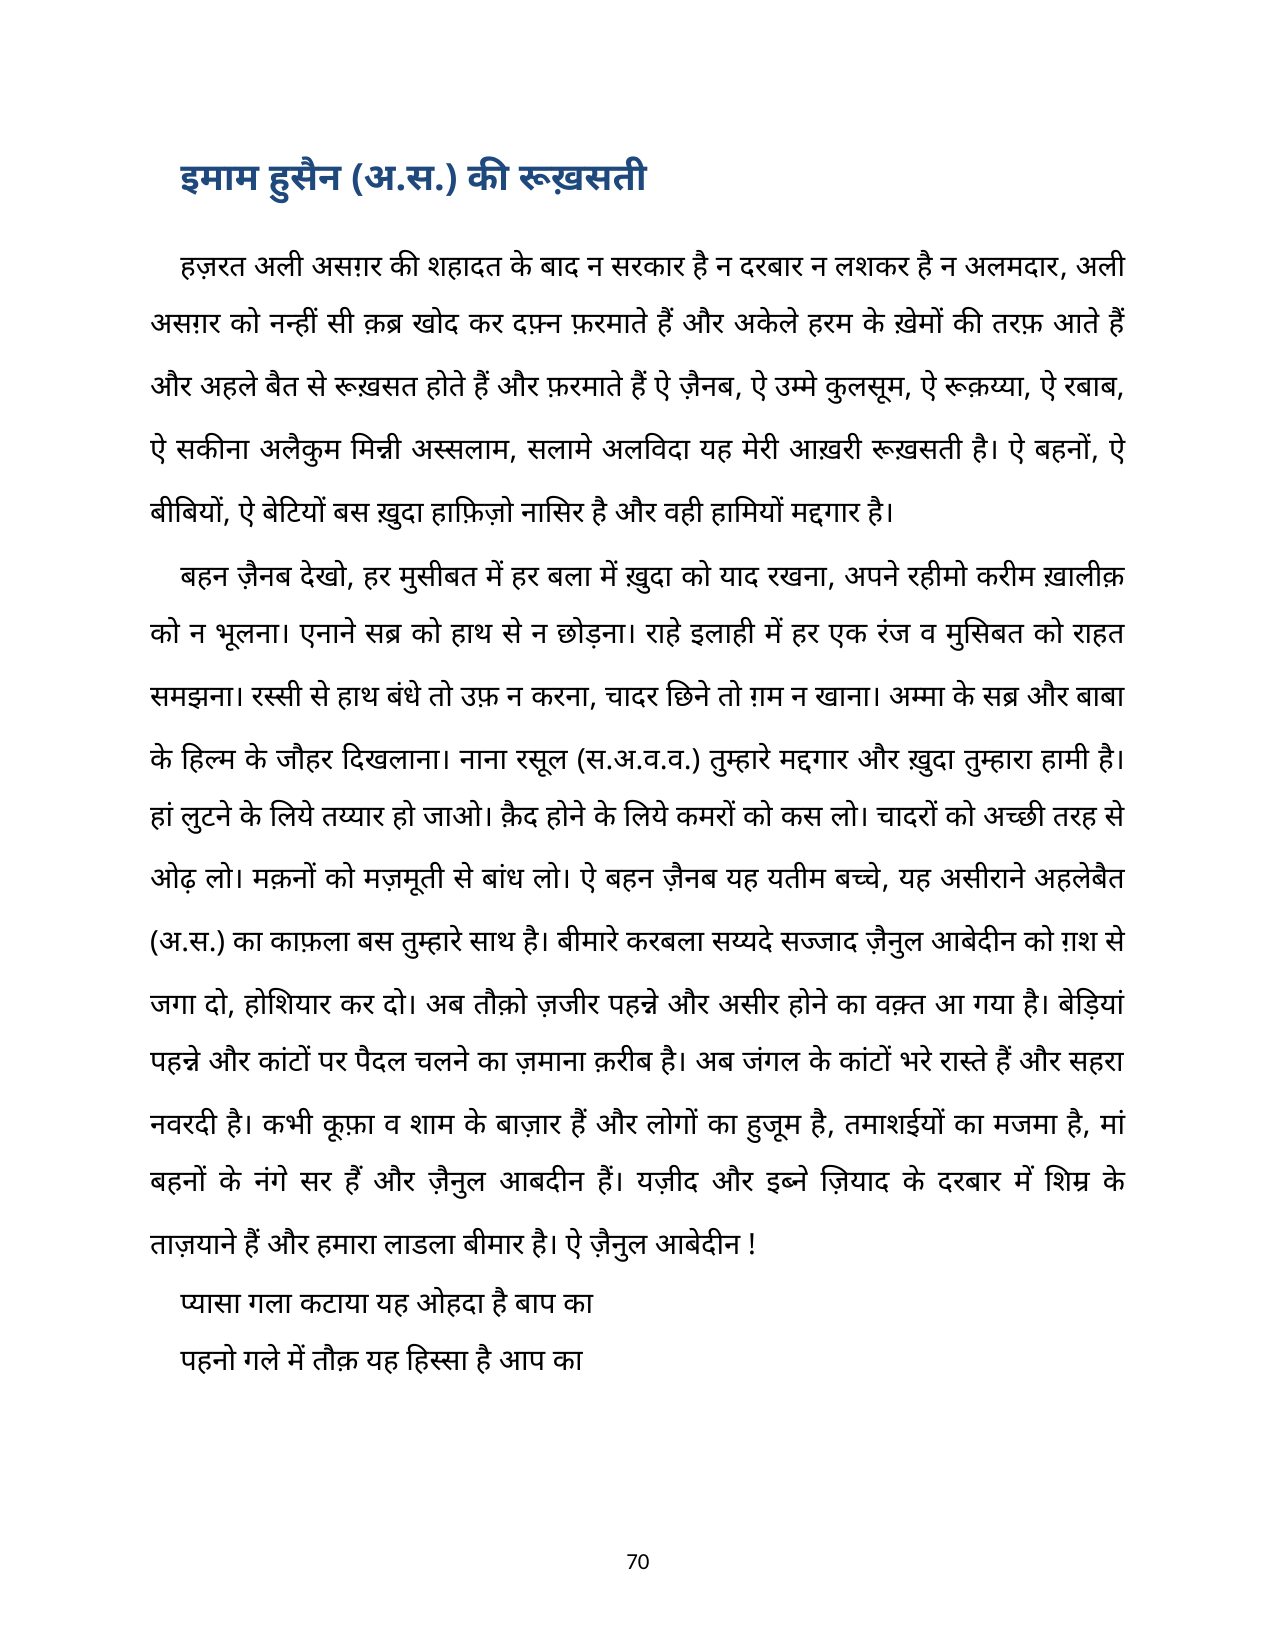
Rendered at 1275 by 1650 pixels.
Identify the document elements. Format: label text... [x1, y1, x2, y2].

subtitle इमाम हुसैन (अ.स.) की रूख़सती [150, 150, 1125, 205]
text बहन ज़ैनब देखो, हर मुसीबत में हर बला में ख़ुदा को याद रखना, अपने रहीमो करीम ख़ालीक़ को न भूलना। एनाने सब्र को हाथ से न छोड़ना। राहे इलाही में हर एक रंज व मुसिबत को राहत समझना। रस्सी से हाथ बंधे तो उफ़ न करना, चादर छिने तो ग़म न खाना। अम्मा के सब्र और बाबा के हिल्म के जौहर दिखलाना। नाना रसूल (स.अ.व.व.) तुम्हारे मद्दगार और ख़ुदा तुम्हारा हामी है। हां लुटने के लिये तय्यार हो जाओ। क़ैद होने के लिये कमरों को कस लो। चादरों को अच्छी तरह से ओढ़ लो। मक़नों को मज़मूती से बांध लो। ऐ बहन ज़ैनब यह यतीम बच्चे, यह असीराने अहलेबैत (अ.स.) का काफ़ला बस तुम्हारे साथ है। बीमारे करबला सय्यदे सज्जाद ज़ैनुल आबेदीन को ग़श से जगा दो, होशियार कर दो। अब तौक़ो ज़जीर पहन्ने और असीर होने का वक़्त आ गया है। बेड़ियां पहन्ने और कांटों पर पैदल चलने का ज़माना क़रीब है। अब जंगल के कांटों भरे रास्ते हैं और सहरा नवरदी है। कभी कूफ़ा व शाम के बाज़ार हैं और लोगों का हुजूम है, तमाशईयों का मजमा है, मां बहनों के नंगे सर हैं और ज़ैनुल आबदीन हैं। यज़ीद और इब्ने ज़ियाद के दरबार में शिम्र के ताज़याने हैं और हमारा लाडला बीमार है। ऐ ज़ैनुल आबेदीन ! [150, 555, 1125, 1266]
text पहनो गले में तौक़ यह हिस्सा है आप का [150, 1344, 1125, 1382]
text प्यासा गला कटाया यह ओहदा है बाप का [150, 1287, 1125, 1325]
text हज़रत अली असग़र की शहादत के बाद न सरकार है न दरबार न लशकर है न अलमदार, अली असग़र को नन्हीं सी क़ब्र खोद कर दफ़्न फ़रमाते हैं और अकेले हरम के ख़ेमों की तरफ़ आते हैं और अहले बैत से रूख़सत होते हैं और फ़रमाते हैं ऐ ज़ैनब, ऐ उम्मे कुलसूम, ऐ रूक़य्या, ऐ रबाब, ऐ सकीना अलैकुम मिन्नी अस्सलाम, सलामे अलविदा यह मेरी आख़री रूख़सती है। ऐ बहनों, ऐ बीबियों, ऐ बेटियों बस ख़ुदा हाफ़िज़ो नासिर है और वही हामियों मद्दगार है। [150, 245, 1125, 534]
